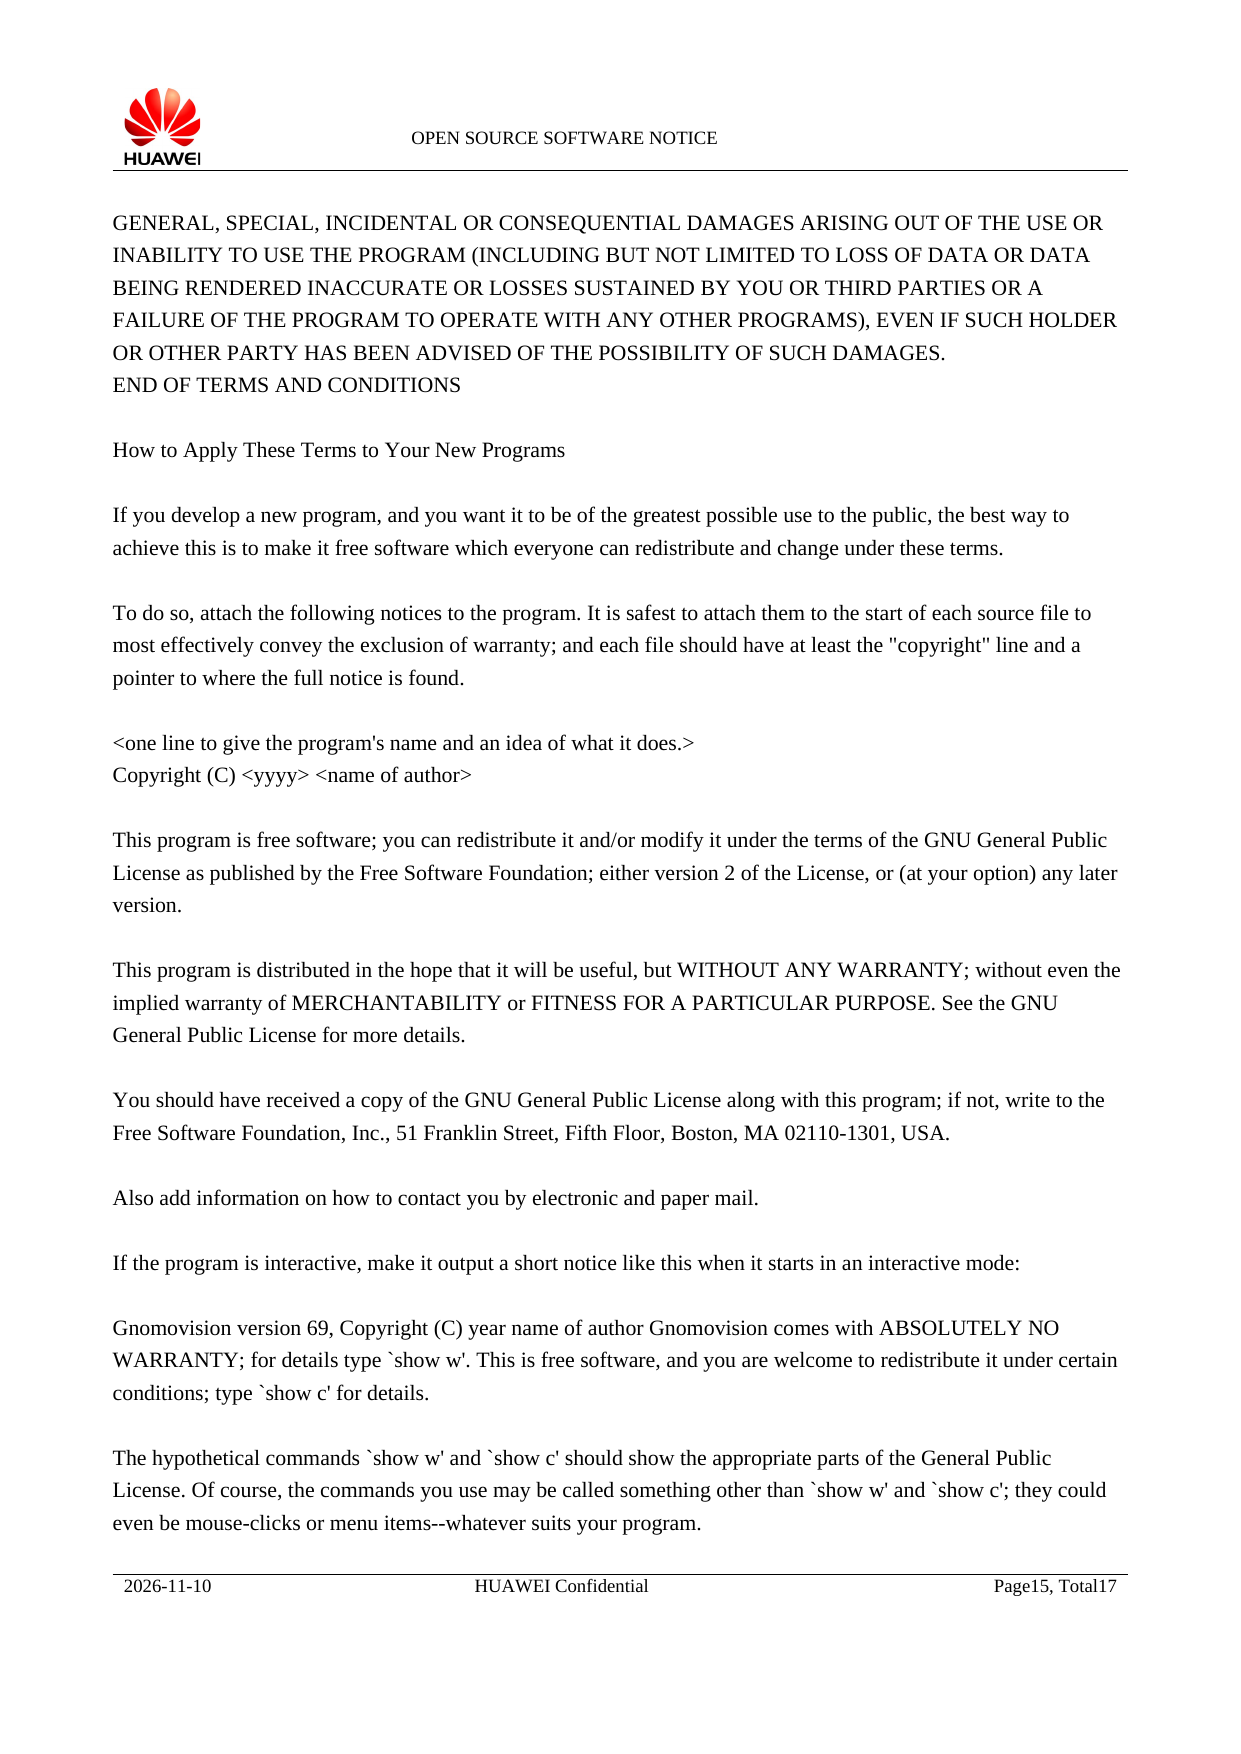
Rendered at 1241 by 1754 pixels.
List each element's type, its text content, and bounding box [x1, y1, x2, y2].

picture [124, 88, 201, 165]
